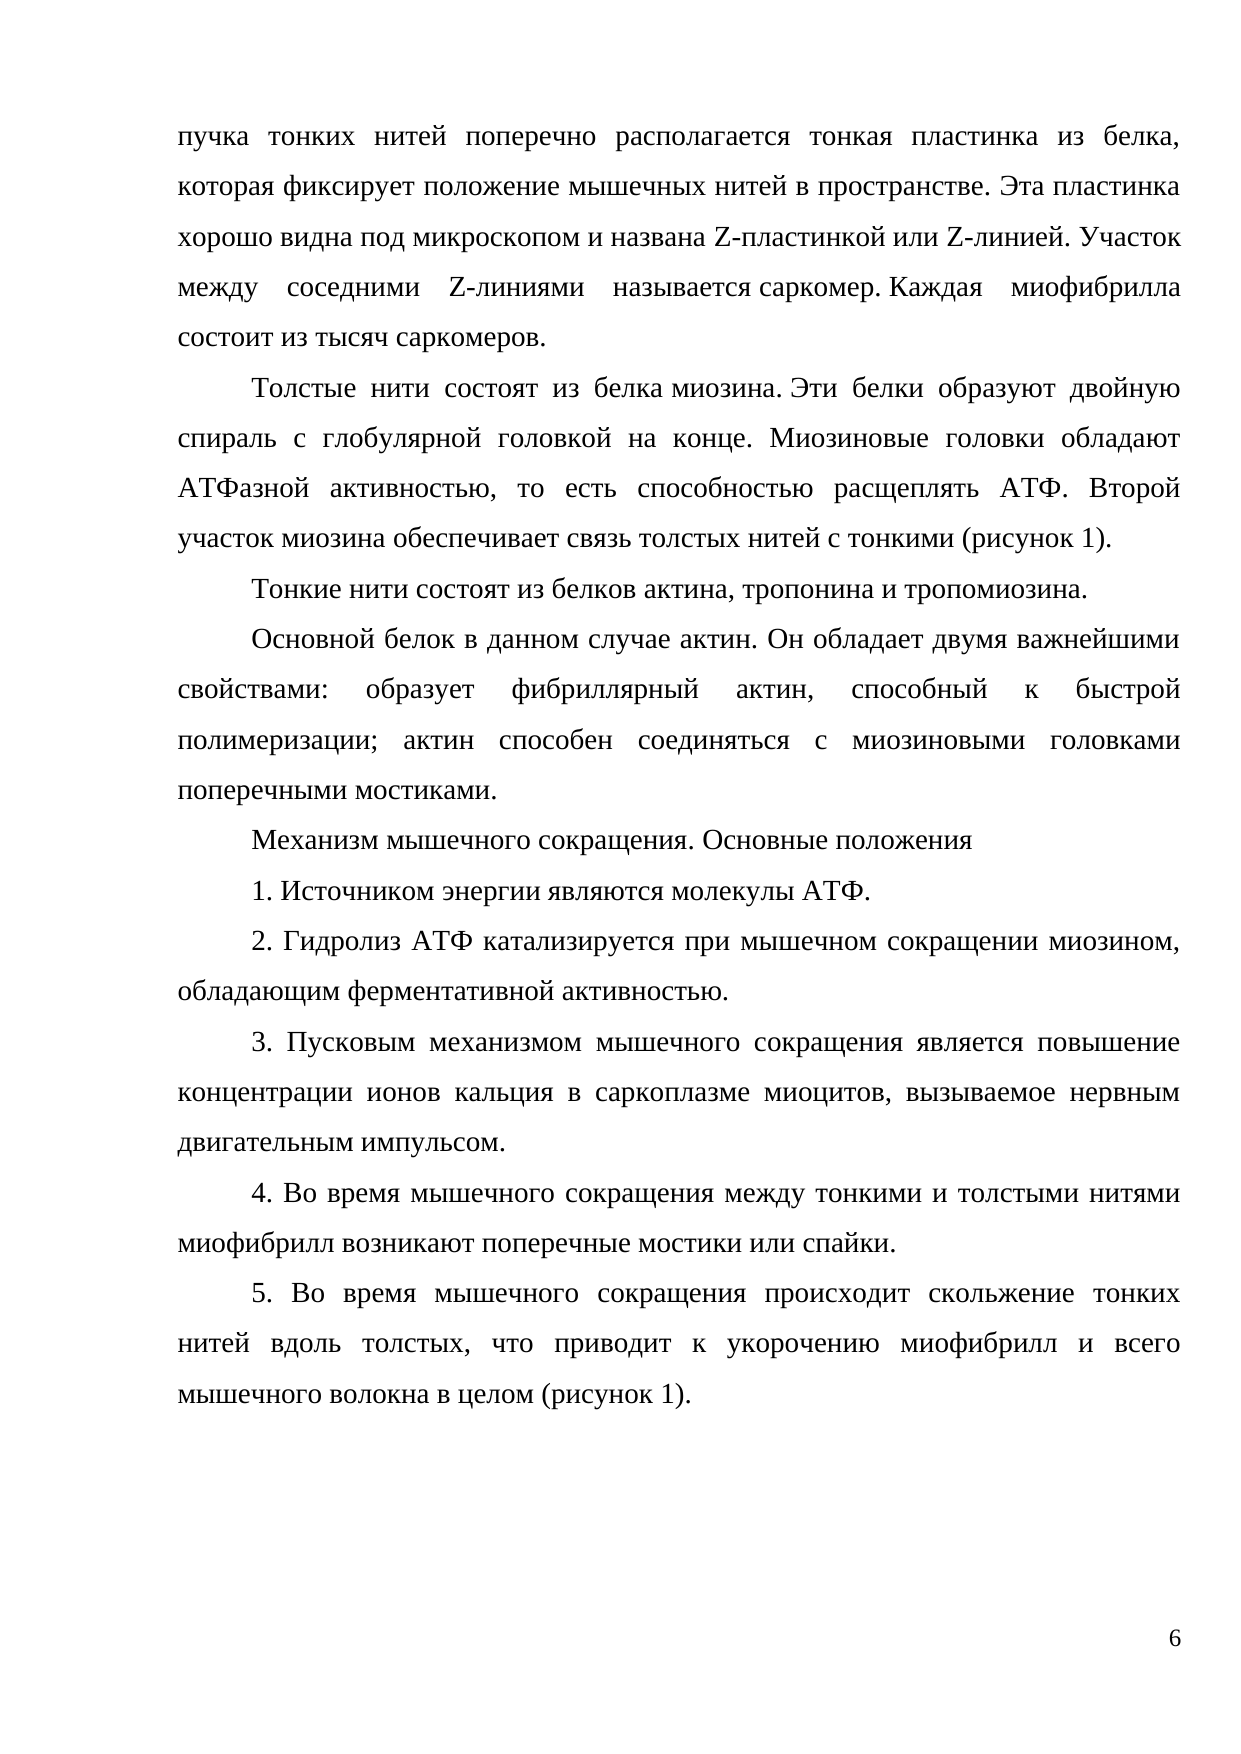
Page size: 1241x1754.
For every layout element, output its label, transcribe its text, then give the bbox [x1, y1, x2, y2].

text 4. Во время мышечного сокращения между тонкими и толстыми нитями миофибрилл возникают поперечные мостики или спайки. [177, 1175, 1181, 1258]
text Основной белок в данном случае актин. Он обладает двумя важнейшими свойствами: образует фибриллярный актин, способный к быстрой полимеризации; актин способен соединяться с миозиновыми головками поперечными мостиками. [177, 621, 1181, 806]
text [177, 118, 1181, 353]
text Толстые нити состоят из белка миозина. Эти белки образуют двойную спираль с глобулярной головкой на конце. Миозиновые головки обладают АТФазной активностью, то есть способностью расщеплять АТФ. Второй участок миозина обеспечивает связь толстых нитей с тонкими (рисунок 1). [177, 370, 1181, 554]
text Тонкие нити состоят из белков актина, тропонина и тропомиозина. [177, 571, 1181, 604]
text 5. Во время мышечного сокращения происходит скольжение тонких нитей вдоль толстых, что приводит к укорочению миофибрилл и всего мышечного волокна в целом (рисунок 1). [177, 1275, 1181, 1409]
text 1. Источником энергии являются молекулы АТФ. [177, 873, 1181, 906]
text 3. Пусковым механизмом мышечного сокращения является повышение концентрации ионов кальция в саркоплазме миоцитов, вызываемое нервным двигательным импульсом. [177, 1024, 1181, 1158]
text Механизм мышечного сокращения. Основные положения [177, 822, 1181, 856]
text 2. Гидролиз АТФ катализируется при мышечном сокращении миозином, обладающим ферментативной активностью. [177, 923, 1181, 1007]
